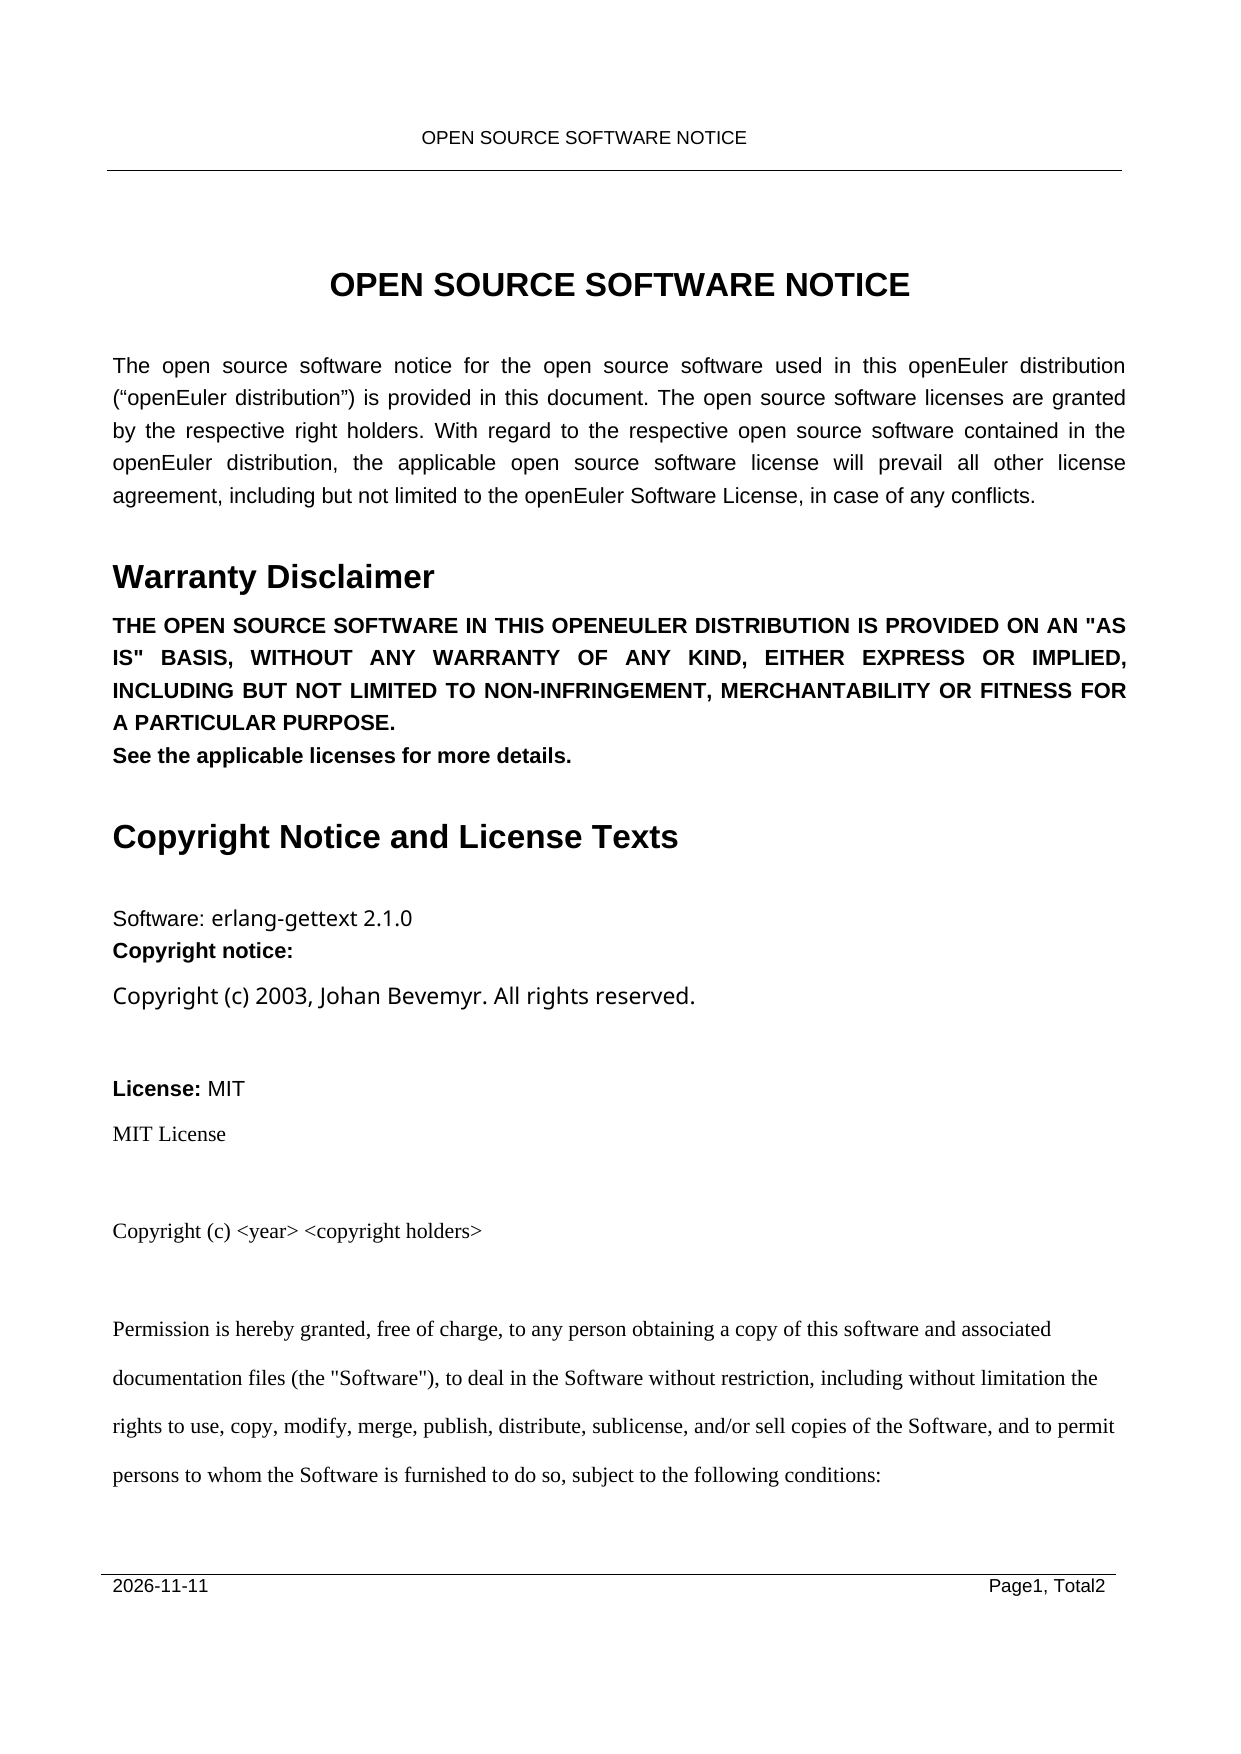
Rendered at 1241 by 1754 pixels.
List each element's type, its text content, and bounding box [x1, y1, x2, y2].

text Warranty Disclaimer [112, 544, 1128, 609]
text Copyright Notice and License Texts [112, 804, 1128, 869]
text Copyright notice: [112, 934, 1128, 966]
text THE OPEN SOURCE SOFTWARE IN THIS OPENEULER DISTRIBUTION IS PROVIDED ON AN "AS IS" BASIS, WITHOUT ANY WARRANTY OF ANY KIND, EITHER EXPRESS OR IMPLIED, INCLUDING BUT NOT LIMITED TO NON-INFRINGEMENT, MERCHANTABILITY OR FITNESS FOR A PARTICULAR PURPOSE. See the applicable licenses for more details. [112, 609, 1128, 771]
text License: MIT [112, 1072, 1128, 1105]
text OPEN SOURCE SOFTWARE NOTICE [112, 251, 1128, 316]
text The open source software notice for the open source software used in this openEuler distribution (“openEuler distribution”) is provided in this document. The open source software licenses are granted by the respective right holders. With regard to the respective open source software contained in the openEuler distribution, the applicable open source software license will prevail all other license agreement, including but not limited to the openEuler Software License, in case of any conflicts. [112, 349, 1128, 511]
text Copyright (c) 2003, Johan Bevemyr. All rights reserved. [112, 979, 1128, 1012]
text Software: erlang-gettext 2.1.0 [112, 901, 1128, 934]
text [112, 1117, 1128, 1491]
